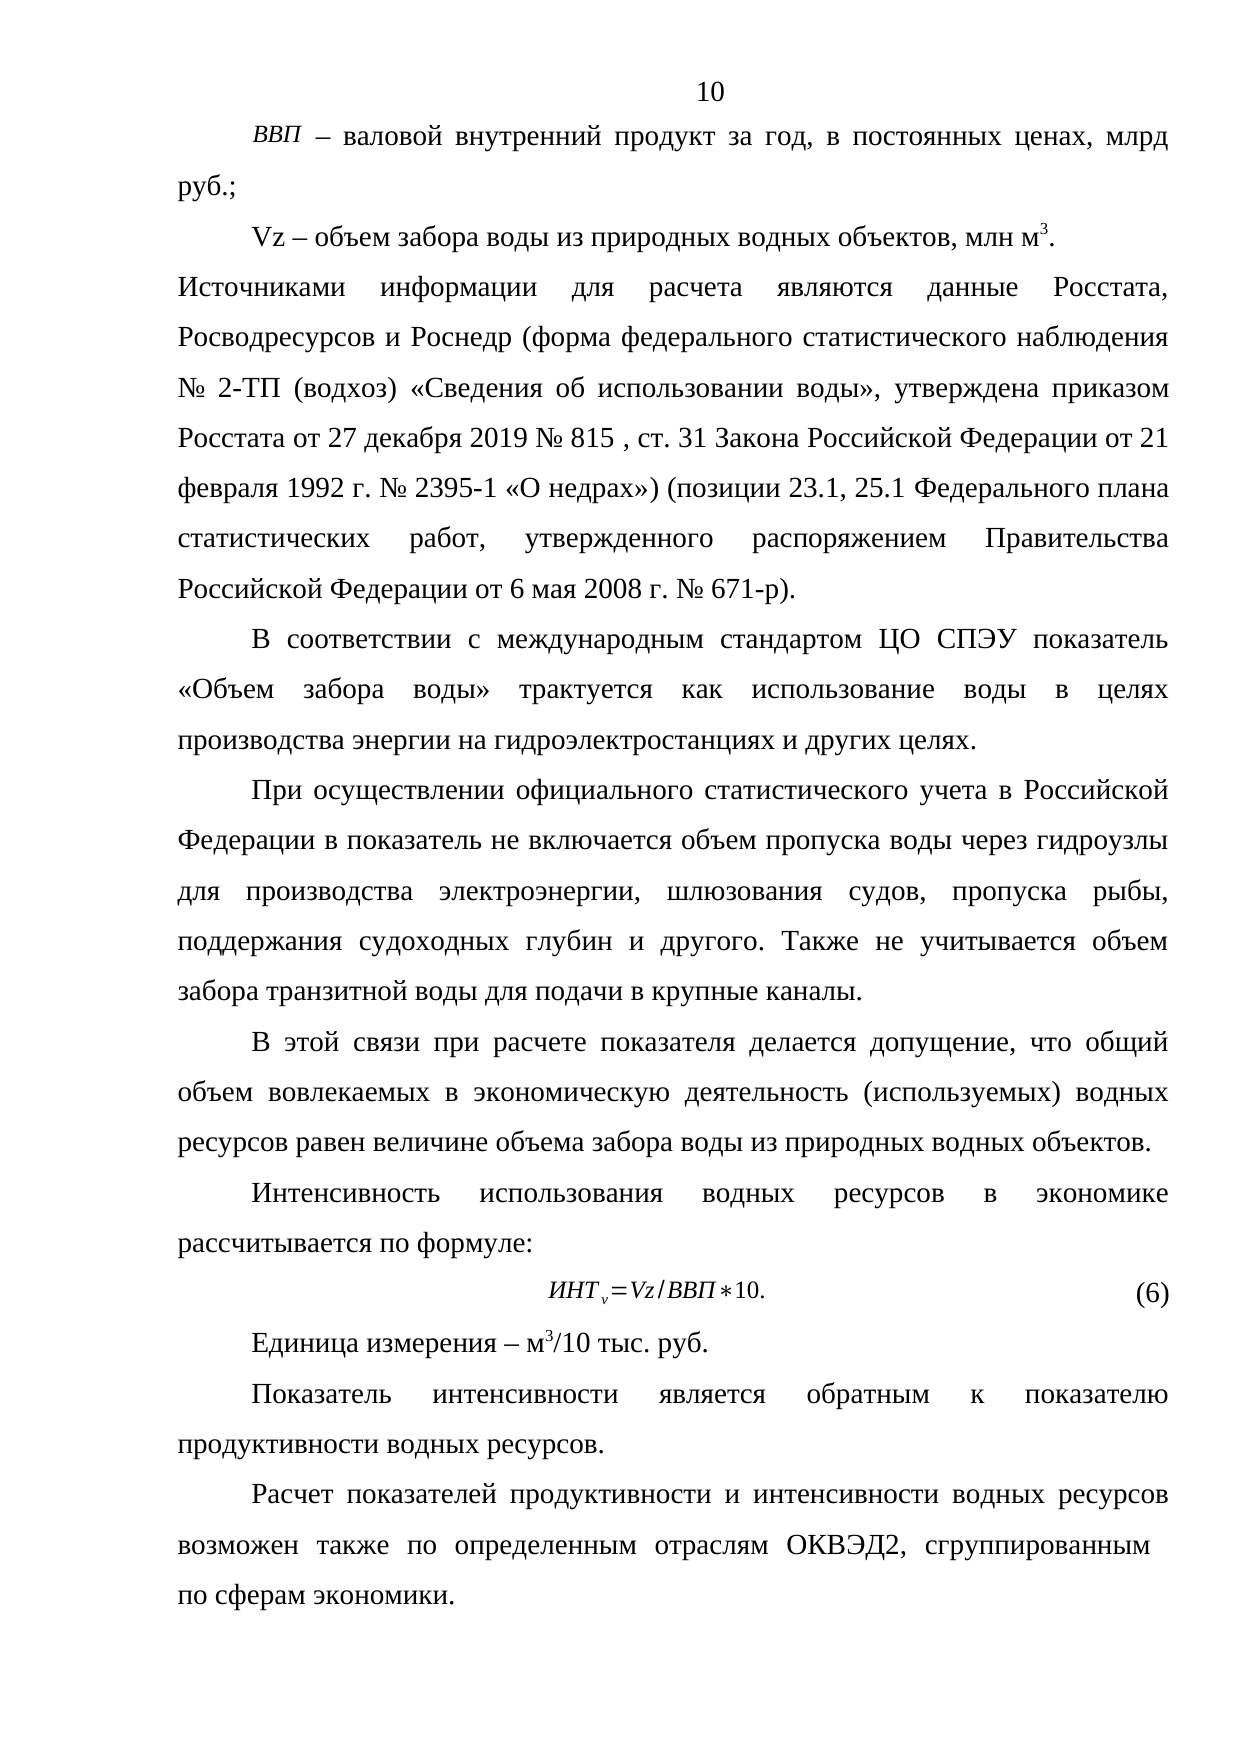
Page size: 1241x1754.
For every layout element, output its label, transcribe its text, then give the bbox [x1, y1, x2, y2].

text – валовой внутренний продукт за год, в постоянных ценах, млрд руб.; [177, 118, 1169, 202]
text Единица измерения – м3/10 тыс. руб. [177, 1326, 1169, 1359]
text (6) [252, 1275, 1169, 1309]
text При осуществлении официального статистического учета в Российской Федерации в показатель не включается объем пропуска воды через гидроузлы для производства электроэнергии, шлюзования судов, пропуска рыбы, поддержания судоходных глубин и другого. Также не учитывается объем забора транзитной воды для подачи в крупные каналы. [177, 772, 1169, 1007]
text В соответствии с международным стандартом ЦО СПЭУ показатель «Объем забора воды» трактуется как использование воды в целях производства энергии на гидроэлектростанциях и других целях. [177, 621, 1169, 755]
text В этой связи при расчете показателя делается допущение, что общий объем вовлекаемых в экономическую деятельность (используемых) водных ресурсов равен величине объема забора воды из природных водных объектов. [177, 1024, 1169, 1158]
text Источниками информации для расчета являются данные Росстата, Росводресурсов и Роснедр (форма федерального статистического наблюдения № 2-ТП (водхоз) «Сведения об использовании воды», утверждена приказом Росстата от 27 декабря 2019 № 815 , ст. 31 Закона Российской Федерации от 21 февраля 1992 г. № 2395-1 «О недрах») (позиции 23.1, 25.1 Федерального плана статистических работ, утвержденного распоряжением Правительства Российской Федерации от 6 мая 2008 г. № 671-р). [177, 269, 1169, 604]
text Расчет показателей продуктивности и интенсивности водных ресурсов возможен также по определенным отраслям ОКВЭД2, сгруппированным по сферам экономики. [177, 1477, 1169, 1611]
text Показатель интенсивности является обратным к показателю продуктивности водных ресурсов. [177, 1376, 1169, 1460]
text Vz – объем забора воды из природных водных объектов, млн м3. [177, 219, 1169, 252]
text Интенсивность использования водных ресурсов в экономике рассчитывается по формуле: [177, 1175, 1169, 1258]
